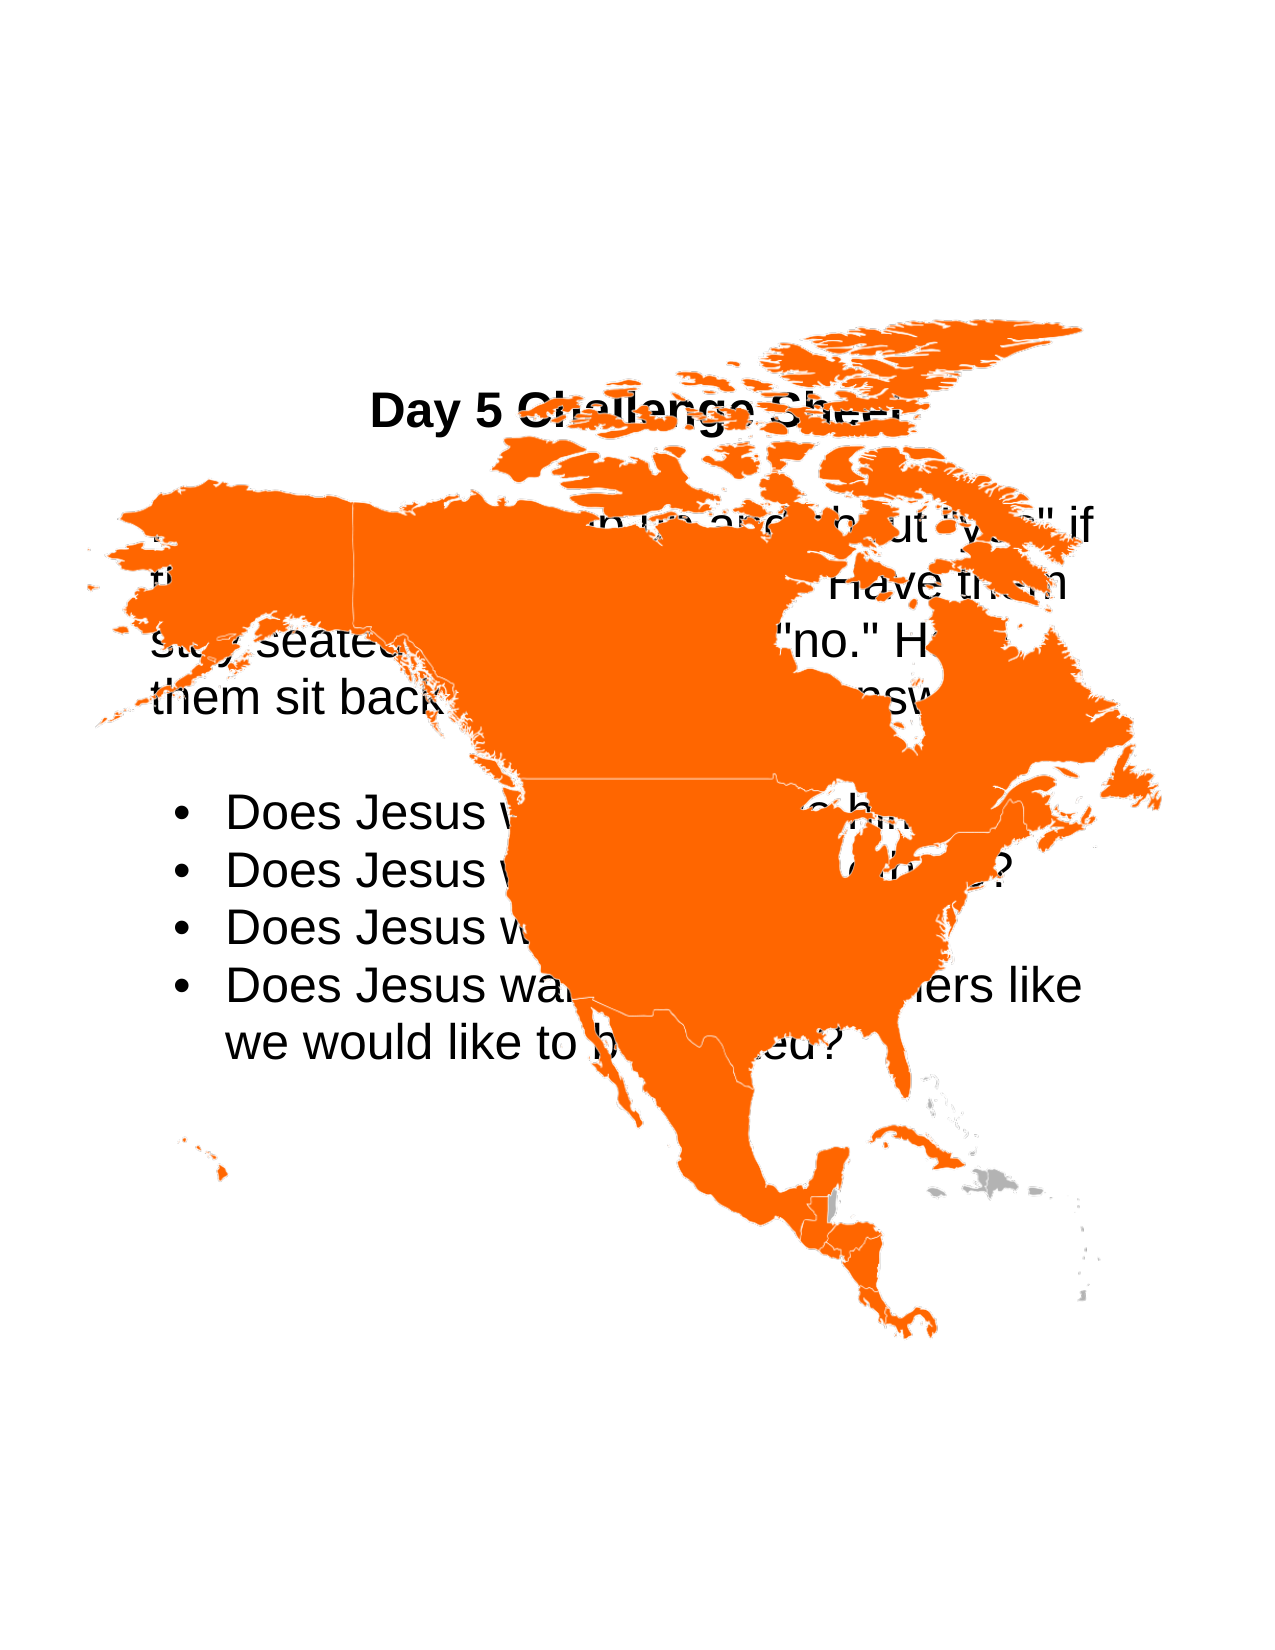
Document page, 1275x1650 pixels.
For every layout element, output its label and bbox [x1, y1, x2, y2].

picture [84, 290, 1189, 1358]
